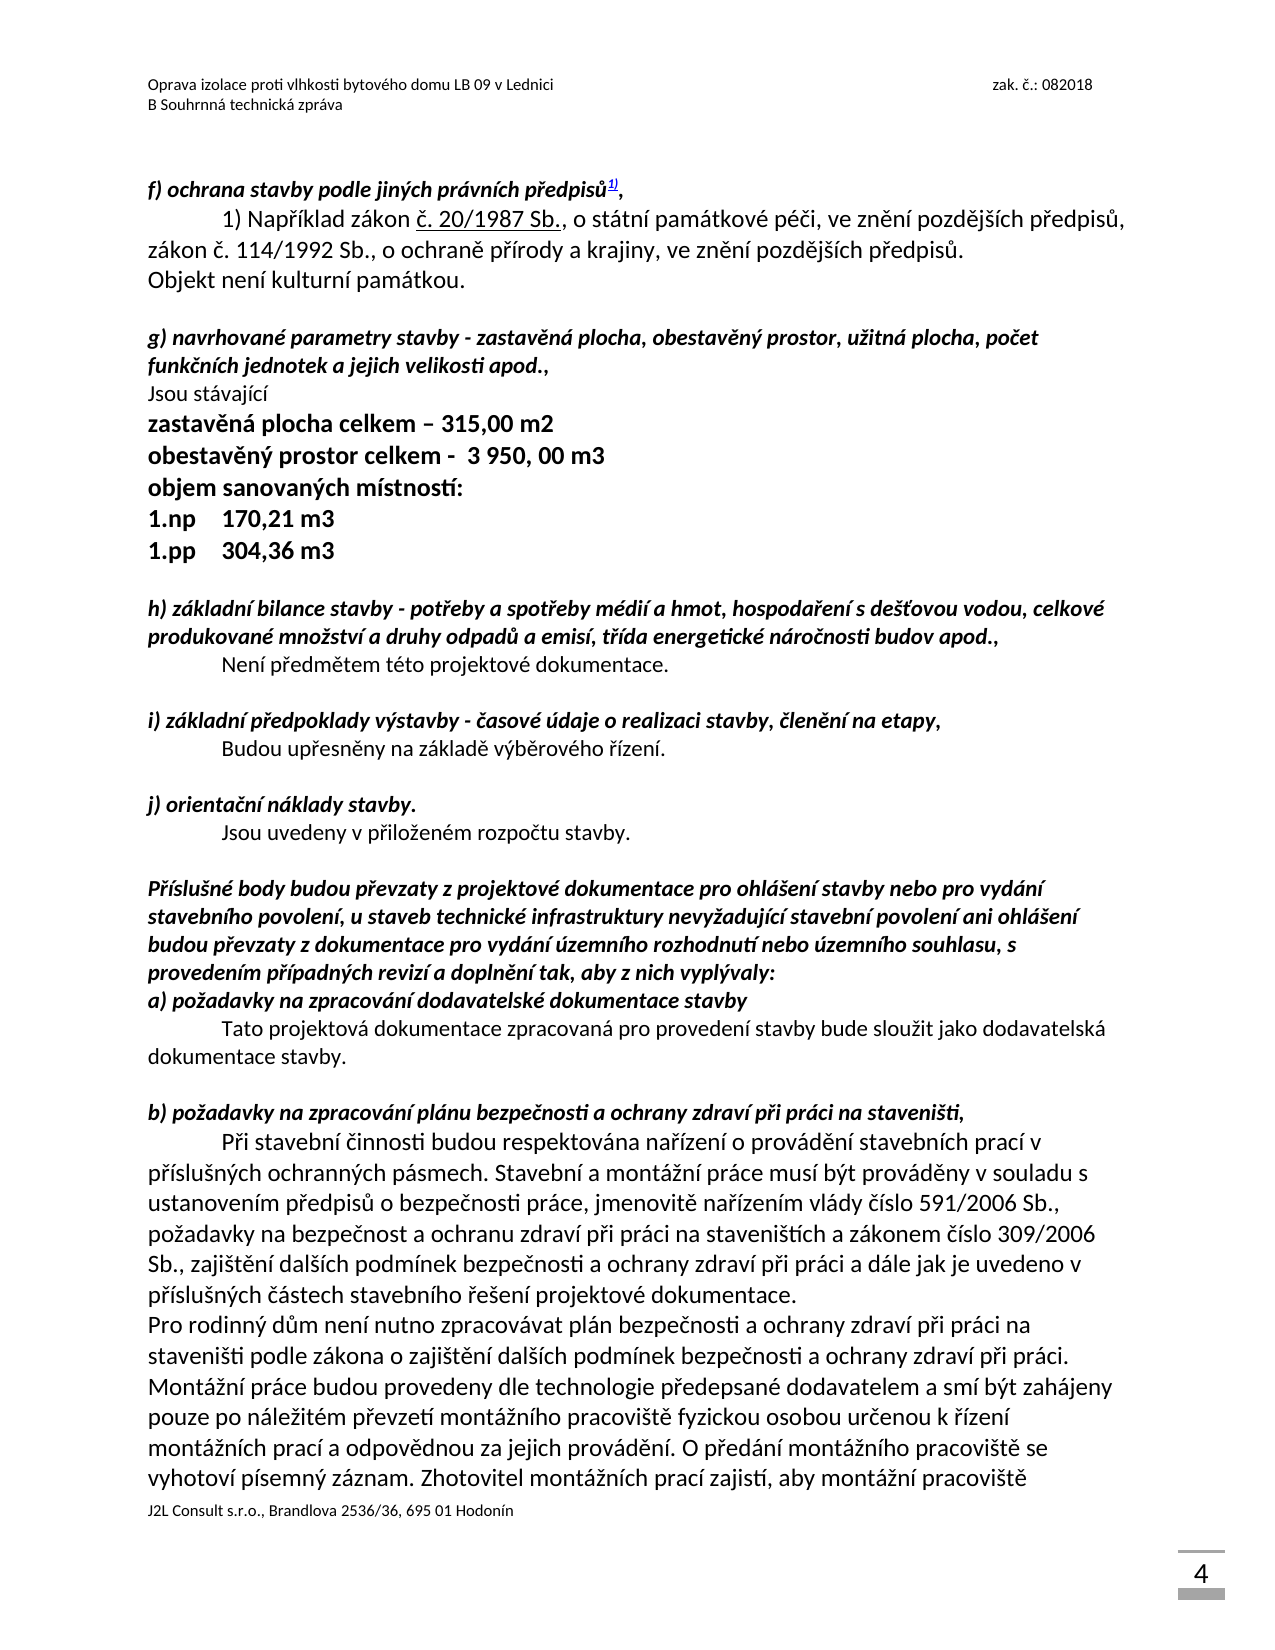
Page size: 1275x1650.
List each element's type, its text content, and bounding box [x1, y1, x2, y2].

text Příslušné body budou převzaty z projektové dokumentace pro ohlášení stavby nebo pro vydání stavebního povolení, u staveb technické infrastruktury nevyžadující stavební povolení ani ohlášení budou převzaty z dokumentace pro vydání územního rozhodnutí nebo územního souhlasu, s provedením případných revizí a doplnění tak, aby z nich vyplývaly: [148, 874, 1127, 986]
text Jsou uvedeny v přiloženém rozpočtu stavby. [148, 818, 1127, 846]
text f) ochrana stavby podle jiných právních předpisů1), [148, 176, 1127, 204]
text g) navrhované parametry stavby - zastavěná plocha, obestavěný prostor, užitná plocha, počet funkčních jednotek a jejich velikosti apod., [148, 323, 1127, 379]
text Budou upřesněny na základě výběrového řízení. [148, 734, 1127, 762]
text Tato projektová dokumentace zpracovaná pro provedení stavby bude sloužit jako dodavatelská dokumentace stavby. [148, 1014, 1127, 1071]
text 1.np 170,21 m3 [148, 503, 1127, 534]
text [148, 1371, 1127, 1493]
text Pro rodinný dům není nutno zpracovávat plán bezpečnosti a ochrany zdraví při práci na staveništi podle zákona o zajištění dalších podmínek bezpečnosti a ochrany zdraví při práci. [148, 1310, 1127, 1371]
text i) základní předpoklady výstavby - časové údaje o realizaci stavby, členění na etapy, [148, 706, 1127, 734]
text 1.pp 304,36 m3 [148, 534, 1127, 566]
text 1) Například zákon č. 20/1987 Sb., o státní památkové péči, ve znění pozdějších předpisů, zákon č. 114/1992 Sb., o ochraně přírody a krajiny, ve znění pozdějších předpisů. [148, 204, 1127, 265]
text b) požadavky na zpracování plánu bezpečnosti a ochrany zdraví při práci na staveništi, [148, 1098, 1127, 1127]
text Není předmětem této projektové dokumentace. [148, 650, 1127, 678]
text a) požadavky na zpracování dodavatelské dokumentace stavby [148, 986, 1127, 1014]
text zastavěná plocha celkem – 315,00 m2 obestavěný prostor celkem - 3 950, 00 m3 [148, 407, 1127, 471]
text j) orientační náklady stavby. [148, 790, 1127, 818]
text h) základní bilance stavby - potřeby a spotřeby médií a hmot, hospodaření s dešťovou vodou, celkové produkované množství a druhy odpadů a emisí, třída energetické náročnosti budov apod., [148, 594, 1127, 650]
text Při stavební činnosti budou respektována nařízení o provádění stavebních prací v příslušných ochranných pásmech. Stavební a montážní práce musí být prováděny v souladu s ustanovením předpisů o bezpečnosti práce, jmenovitě nařízením vlády číslo 591/2006 Sb., požadavky na bezpečnost a ochranu zdraví při práci na staveništích a zákonem číslo 309/2006 Sb., zajištění dalších podmínek bezpečnosti a ochrany zdraví při práci a dále jak je uvedeno v příslušných částech stavebního řešení projektové dokumentace. [148, 1127, 1127, 1310]
text Jsou stávající [148, 379, 1127, 407]
text Objekt není kulturní památkou. [148, 265, 1127, 295]
text objem sanovaných místností: [148, 471, 1127, 503]
